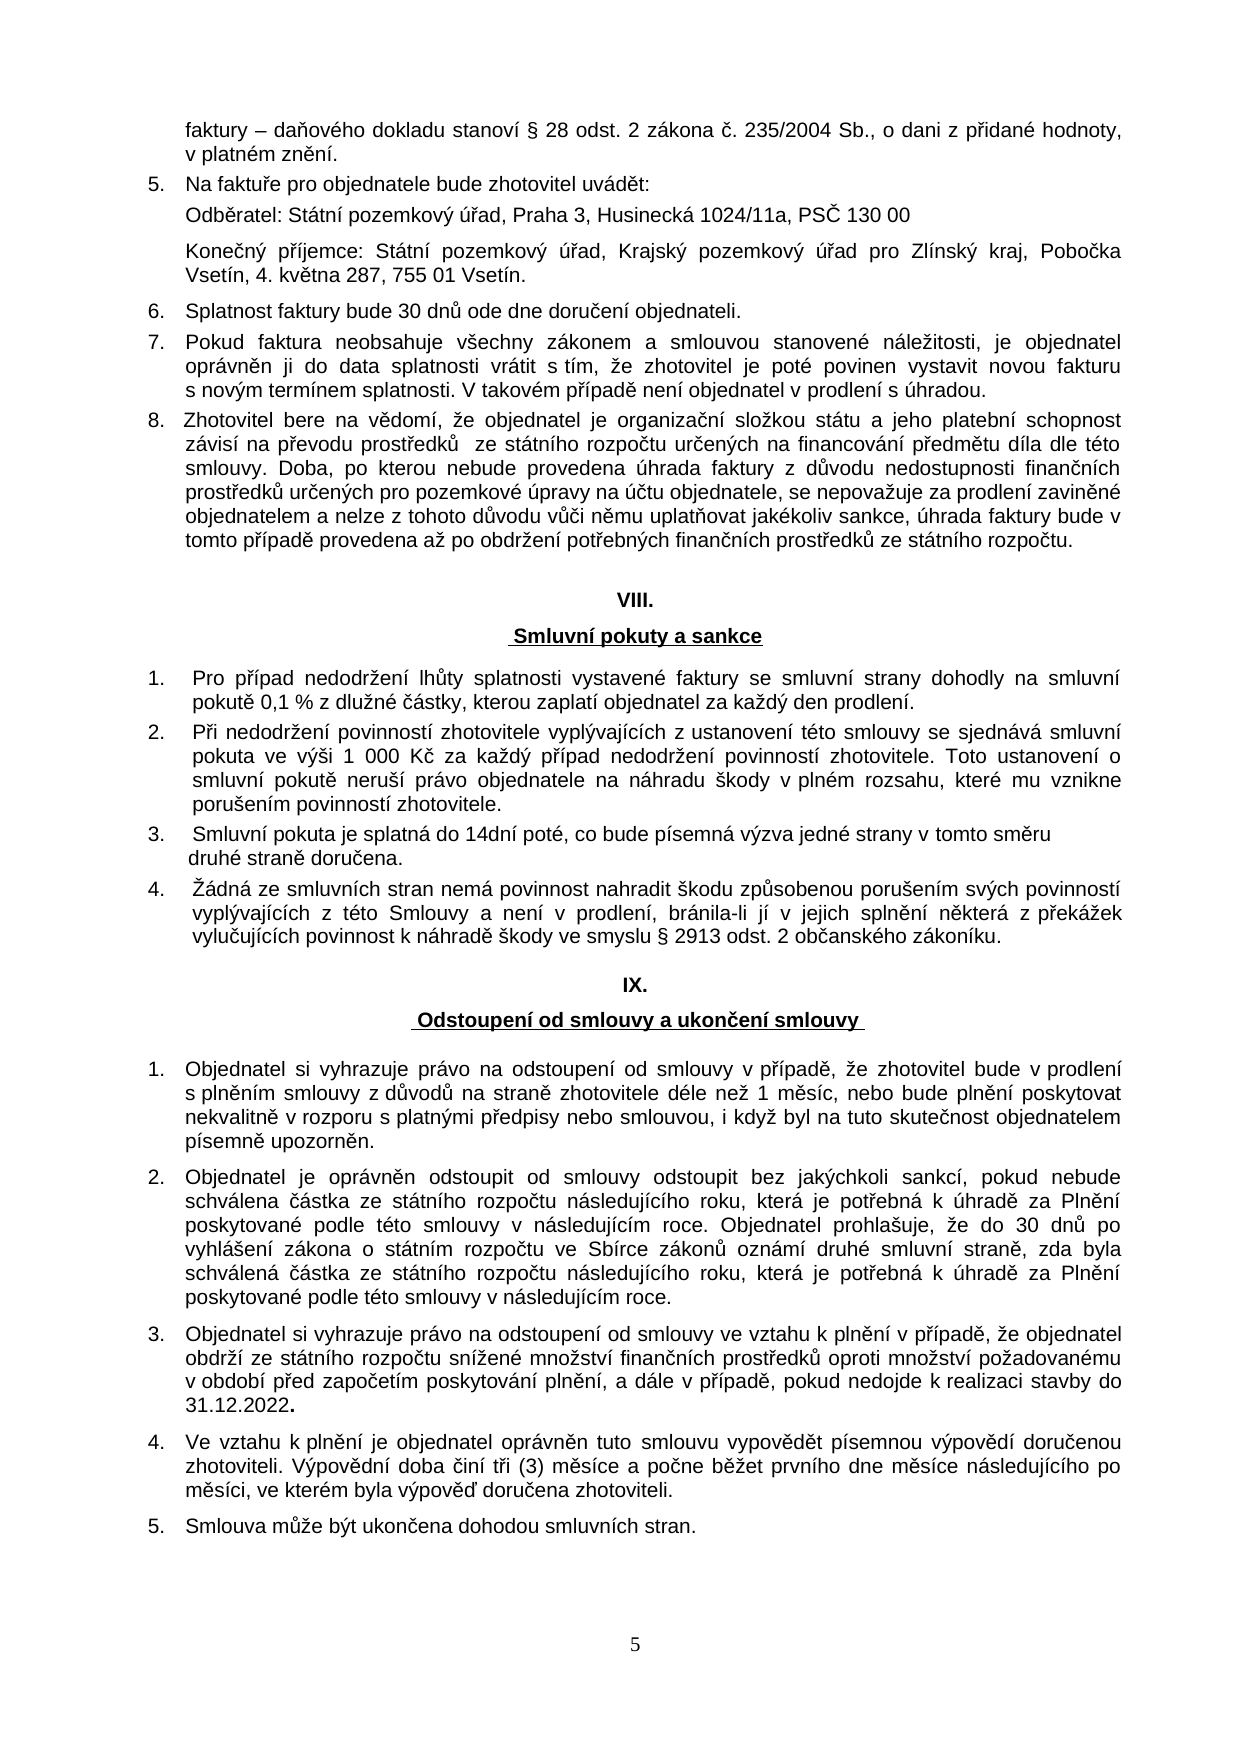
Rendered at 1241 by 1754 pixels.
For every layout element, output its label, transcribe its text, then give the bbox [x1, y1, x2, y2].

list Ve vztahu k plnění je objednatel oprávněn tuto smlouvu vypovědět písemnou výpovědí doručenou zhotoviteli. Výpovědní doba činí tři (3) měsíce a počne běžet prvního dne měsíce následujícího po měsíci, ve kterém byla výpověď doručena zhotoviteli. [148, 1430, 1122, 1502]
subtitle Odstoupení od smlouvy a ukončení smlouvy [148, 1008, 1122, 1032]
text druhé straně doručena. [148, 846, 1122, 870]
list Pokud faktura neobsahuje všechny zákonem a smlouvou stanovené náležitosti, je objednatel oprávněn ji do data splatnosti vrátit s tím, že zhotovitel je poté povinen vystavit novou fakturu s novým termínem splatnosti. V takovém případě není objednatel v prodlení s úhradou. [148, 329, 1122, 401]
subtitle VIII. [148, 588, 1122, 612]
list Zhotovitel bere na vědomí, že objednatel je organizační složkou státu a jeho platební schopnost závisí na převodu prostředků ze státního rozpočtu určených na financování předmětu díla dle této smlouvy. Doba, po kterou nebude provedena úhrada faktury z důvodu nedostupnosti finančních prostředků určených pro pozemkové úpravy na účtu objednatele, se nepovažuje za prodlení zaviněné objednatelem a nelze z tohoto důvodu vůči němu uplatňovat jakékoliv sankce, úhrada faktury bude v tomto případě provedena až po obdržení potřebných finančních prostředků ze státního rozpočtu. [148, 408, 1122, 551]
list Splatnost faktury bude 30 dnů ode dne doručení objednateli. [148, 299, 1122, 323]
list Konečný příjemce: Státní pozemkový úřad, Krajský pozemkový úřad pro Zlínský kraj, Pobočka Vsetín, 4. května 287, 755 01 Vsetín. [185, 239, 1122, 287]
list Smlouva může být ukončena dohodou smluvních stran. [148, 1514, 1122, 1538]
list Objednatel je oprávněn odstoupit od smlouvy odstoupit bez jakýchkoli sankcí, pokud nebude schválena částka ze státního rozpočtu následujícího roku, která je potřebná k úhradě za Plnění poskytované podle této smlouvy v následujícím roce. Objednatel prohlašuje, že do 30 dnů po vyhlášení zákona o státním rozpočtu ve Sbírce zákonů oznámí druhé smluvní straně, zda byla schválená částka ze státního rozpočtu následujícího roku, která je potřebná k úhradě za Plnění poskytované podle této smlouvy v následujícím roce. [148, 1165, 1122, 1309]
list Objednatel si vyhrazuje právo na odstoupení od smlouvy v případě, že zhotovitel bude v prodlení s plněním smlouvy z důvodů na straně zhotovitele déle než 1 měsíc, nebo bude plnění poskytovat nekvalitně v rozporu s platnými předpisy nebo smlouvou, i když byl na tuto skutečnost objednatelem písemně upozorněn. [148, 1057, 1122, 1153]
list Při nedodržení povinností zhotovitele vyplývajících z ustanovení této smlouvy se sjednává smluvní pokuta ve výši 1 000 Kč za každý případ nedodržení povinností zhotovitele. Toto ustanovení o smluvní pokutě neruší právo objednatele na náhradu škody v plném rozsahu, které mu vznikne porušením povinností zhotovitele. [148, 720, 1122, 816]
list Na faktuře pro objednatele bude zhotovitel uvádět: [148, 172, 1122, 196]
text Odběratel: Státní pozemkový úřad, Praha 3, Husinecká 1024/11a, PSČ 130 00 [185, 202, 1122, 226]
list Žádná ze smluvních stran nemá povinnost nahradit škodu způsobenou porušením svých povinností vyplývajících z této Smlouvy a není v prodlení, bránila-li jí v jejich splnění některá z překážek vylučujících povinnost k náhradě škody ve smyslu § 2913 odst. 2 občanského zákoníku. [148, 876, 1122, 948]
list Pro případ nedodržení lhůty splatnosti vystavené faktury se smluvní strany dohodly na smluvní pokutě 0,1 % z dlužné částky, kterou zaplatí objednatel za každý den prodlení. [148, 666, 1122, 714]
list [148, 118, 1122, 166]
list Objednatel si vyhrazuje právo na odstoupení od smlouvy ve vztahu k plnění v případě, že objednatel obdrží ze státního rozpočtu snížené množství finančních prostředků oproti množství požadovanému v období před započetím poskytování plnění, a dále v případě, pokud nedojde k realizaci stavby do 31.12.2022. [148, 1321, 1122, 1417]
subtitle Smluvní pokuty a sankce [148, 624, 1122, 648]
list Smluvní pokuta je splatná do 14dní poté, co bude písemná výzva jedné strany v tomto směru [148, 822, 1122, 846]
subtitle IX. [148, 972, 1122, 996]
